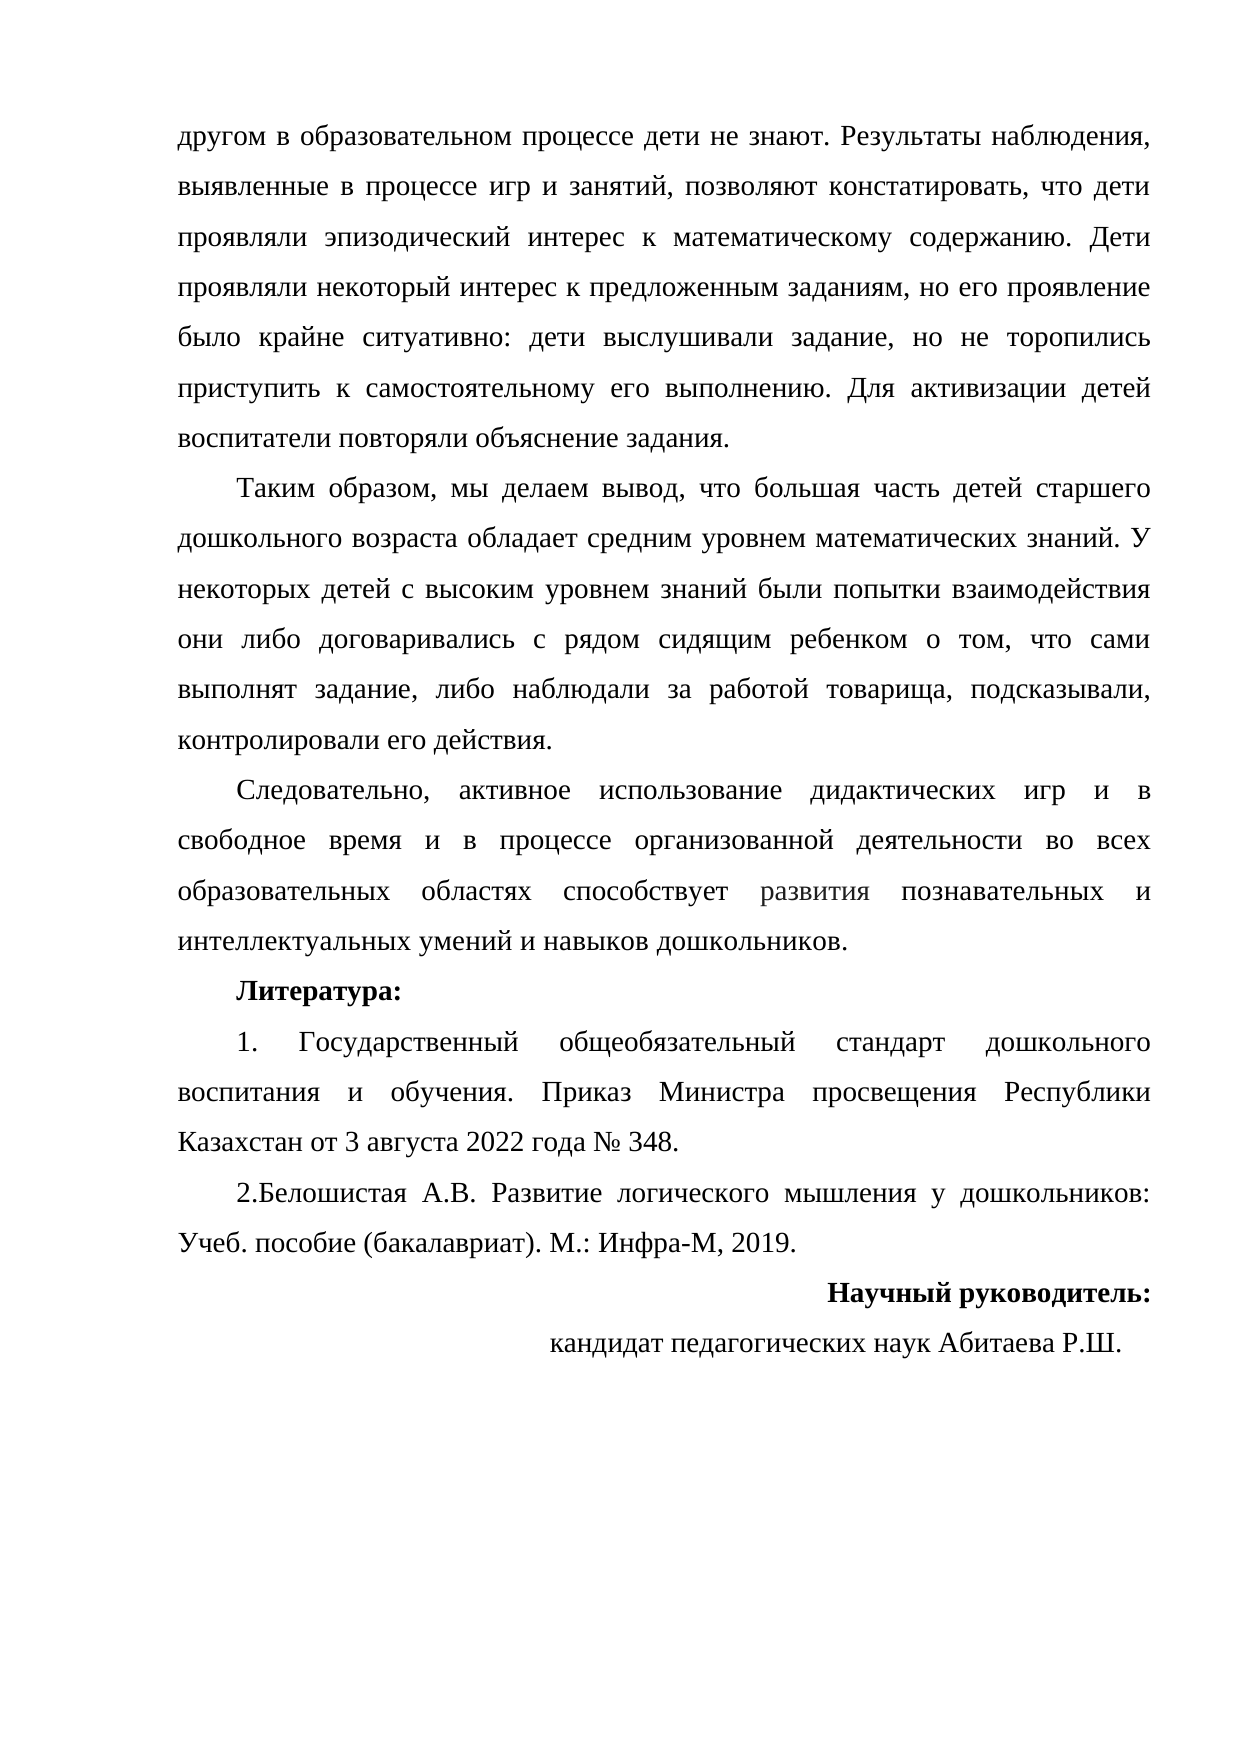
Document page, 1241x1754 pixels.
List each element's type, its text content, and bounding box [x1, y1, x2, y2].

text Литература: [177, 973, 1152, 1007]
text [177, 118, 1152, 453]
text 2.Белошистая А.В. Развитие логического мышления у дошкольников: Учеб. пособие (бакалавриат). М.: Инфра-М, 2019. [177, 1175, 1152, 1258]
text Таким образом, мы делаем вывод, что большая часть детей старшего дошкольного возраста обладает средним уровнем математических знаний. У некоторых детей с высоким уровнем знаний были попытки взаимодействия они либо договаривались с рядом сидящим ребенком о том, что сами выполнят задание, либо наблюдали за работой товарища, подсказывали, контролировали его действия. [177, 470, 1152, 755]
text кандидат педагогических наук Абитаева Р.Ш. [177, 1326, 1122, 1359]
text Следовательно, активное использование дидактических игр и в свободное время и в процессе организованной деятельности во всех образовательных областях способствует развития познавательных и интеллектуальных умений и навыков дошкольников. [177, 772, 1152, 957]
text 1. Государственный общеобязательный стандарт дошкольного воспитания и обучения. Приказ Министра просвещения Республики Казахстан от 3 августа 2022 года № 348. [177, 1024, 1152, 1158]
text Научный руководитель: [177, 1275, 1152, 1309]
